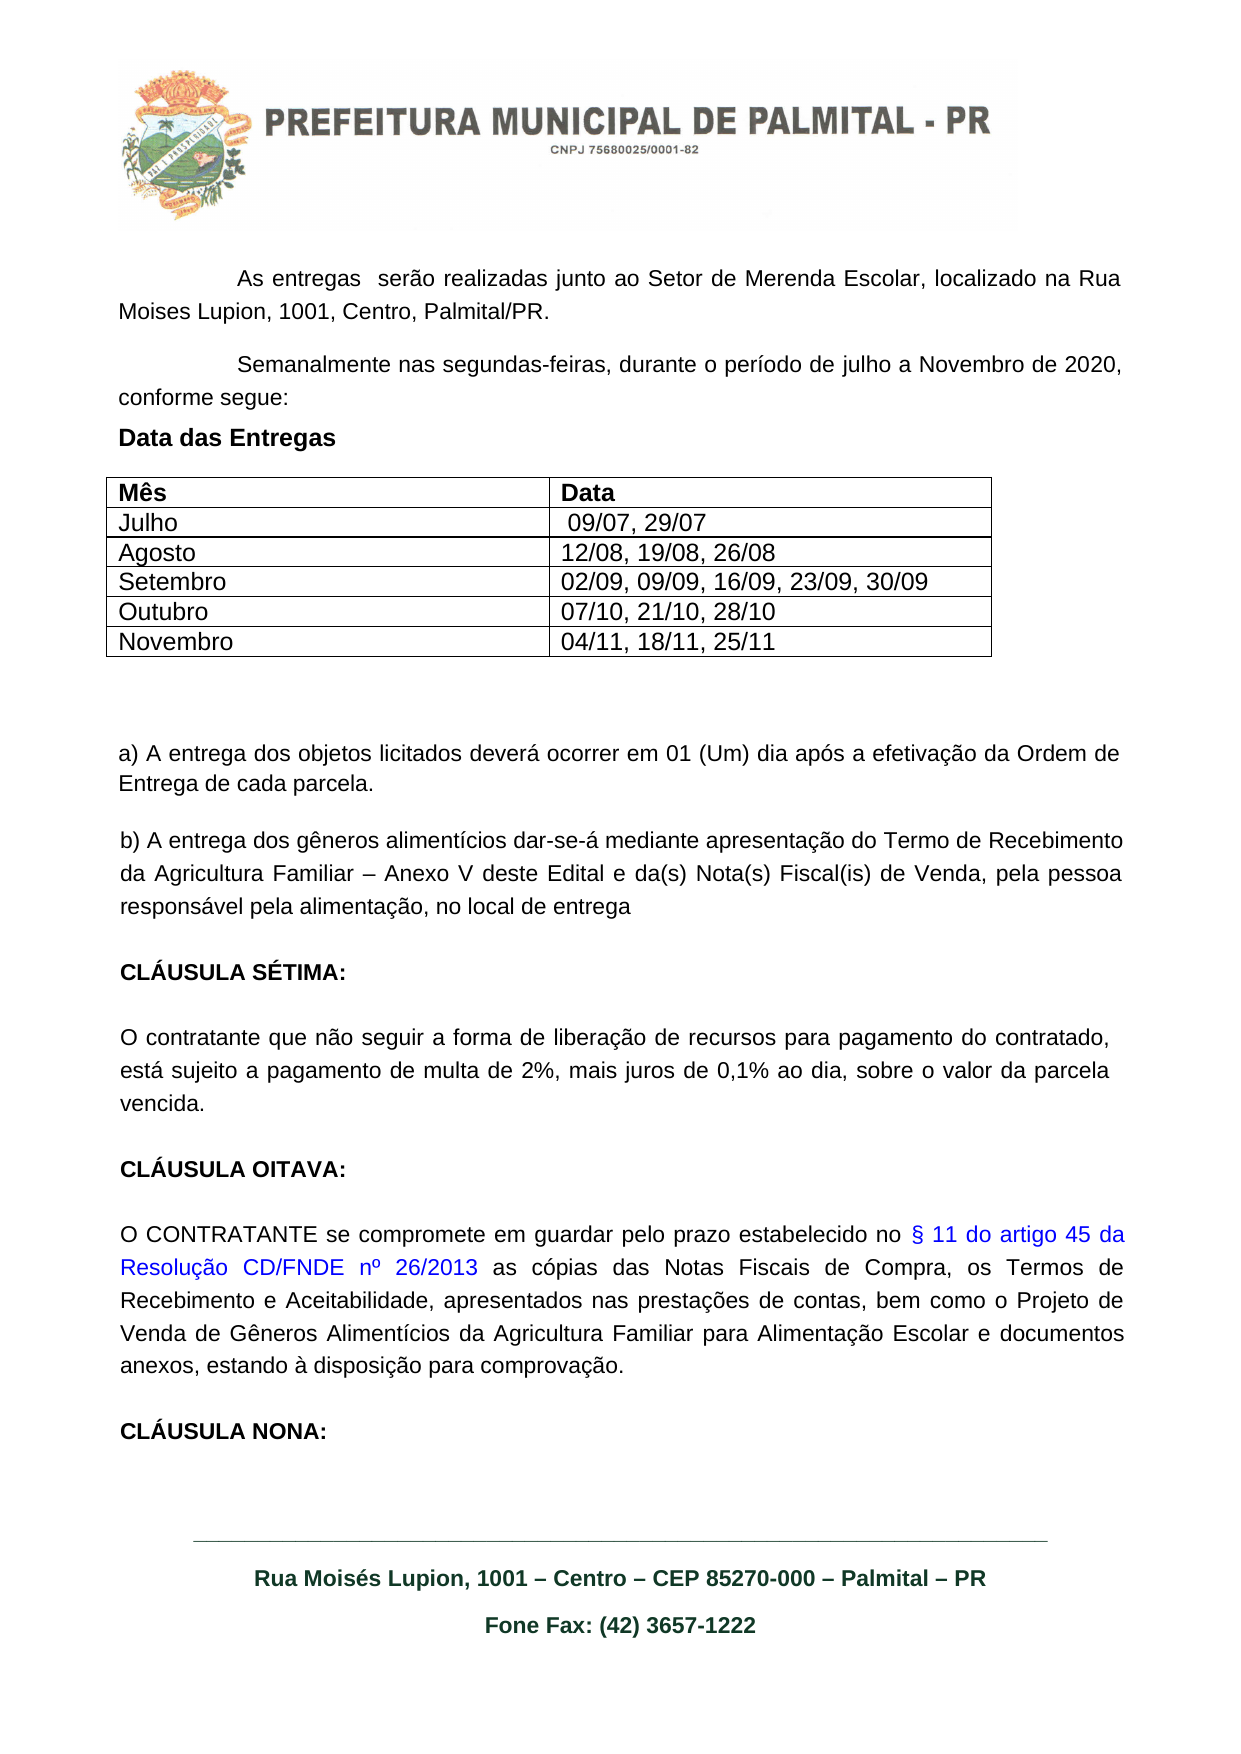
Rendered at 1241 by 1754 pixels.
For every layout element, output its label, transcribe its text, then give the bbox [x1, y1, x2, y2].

table_cell Agosto [107, 538, 549, 566]
table_cell 09/07, 29/07 [550, 508, 991, 536]
text b) A entrega dos gêneros alimentícios dar-se-á mediante apresentação do Termo de Recebimento da Agricultura Familiar – Anexo V deste Edital e da(s) Nota(s) Fiscal(is) de Venda, pela pessoa responsável pela alimentação, no local de entrega [120, 821, 1124, 919]
table_header Mês [107, 478, 549, 507]
picture [118, 59, 1019, 231]
text CLÁUSULA NONA: [120, 1412, 1122, 1444]
table_cell 02/09, 09/09, 16/09, 23/09, 30/09 [550, 567, 991, 596]
table_cell Setembro [107, 567, 549, 596]
table_cell Julho [107, 508, 549, 536]
text As entregas serão realizadas junto ao Setor de Merenda Escolar, localizado na Rua Moises Lupion, 1001, Centro, Palmital/PR. [118, 259, 1122, 324]
table_cell 12/08, 19/08, 26/08 [550, 538, 991, 566]
table_cell 04/11, 18/11, 25/11 [550, 627, 991, 656]
text a) A entrega dos objetos licitados deverá ocorrer em 01 (Um) dia após a efetivação da Ordem de Entrega de cada parcela. [118, 740, 1122, 797]
text CLÁUSULA SÉTIMA: [120, 952, 1122, 985]
text Semanalmente nas segundas-feiras, durante o período de julho a Novembro de 2020, conforme segue: [118, 345, 1122, 411]
table_cell Novembro [107, 627, 549, 656]
text O contratante que não seguir a forma de liberação de recursos para pagamento do contratado, está sujeito a pagamento de multa de 2%, mais juros de 0,1% ao dia, sobre o valor da parcela vencida. [120, 1018, 1111, 1116]
text O CONTRATANTE se compromete em guardar pelo prazo estabelecido no § 11 do artigo 45 da Resolução CD/FNDE nº 26/2013 as cópias das Notas Fiscais de Compra, os Termos de Recebimento e Aceitabilidade, apresentados nas prestações de contas, bem como o Projeto de Venda de Gêneros Alimentícios da Agricultura Familiar para Alimentação Escolar e documentos anexos, estando à disposição para comprovação. [120, 1215, 1125, 1379]
text Data das Entregas [118, 423, 1122, 452]
table_header Data [550, 478, 991, 507]
text CLÁUSULA OITAVA: [120, 1149, 1122, 1182]
table_cell 07/10, 21/10, 28/10 [550, 597, 991, 626]
table_cell Outubro [107, 597, 549, 626]
